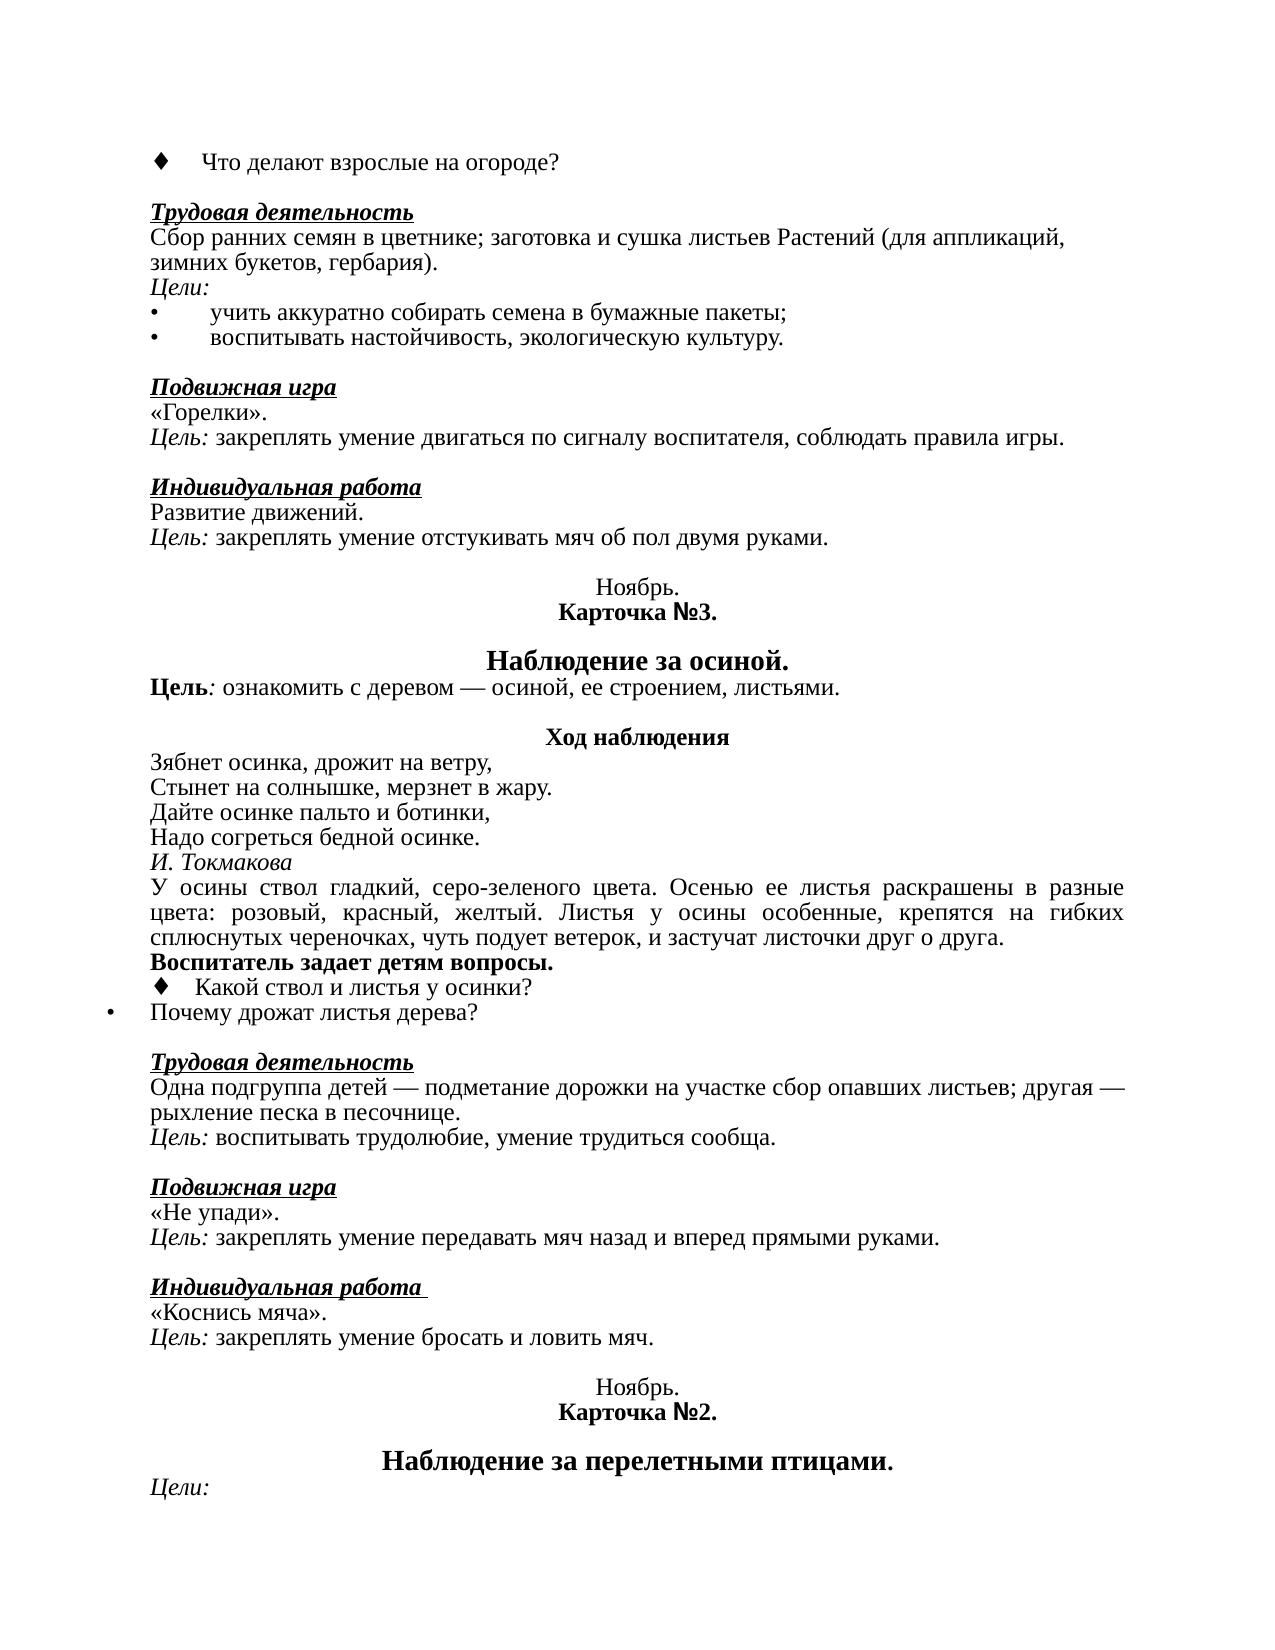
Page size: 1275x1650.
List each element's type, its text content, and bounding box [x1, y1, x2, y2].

text Развитие движений. [150, 500, 1125, 525]
text «Не упади». [150, 1200, 1125, 1225]
text Ноябрь. [150, 1375, 1125, 1400]
text У осины ствол гладкий, серо-зеленого цвета. Осенью ее листья раскрашены в разные цвета: розовый, красный, желтый. Листья у осины особенные, крепятся на гибких сплюснутых череночках, чуть подует ветерок, и застучат листочки друг о друга. [150, 875, 1125, 950]
text Цель: ознакомить с деревом — осиной, ее строением, листьями. [150, 675, 1125, 700]
text ♦ Какой ствол и листья у осинки? [150, 975, 1125, 1000]
list Почему дрожат листья дерева? [106, 1000, 1125, 1025]
text Ноябрь. [150, 575, 1125, 600]
text Цели: [150, 275, 1125, 300]
text Цель: закреплять умение отстукивать мяч об пол двумя руками. [150, 525, 1125, 550]
text Воспитатель задает детям вопросы. [150, 950, 1125, 975]
text Трудовая деятельность [150, 200, 1125, 225]
text Цель: закреплять умение передавать мяч назад и вперед прямыми руками. [150, 1225, 1125, 1250]
text И. Токмакова [150, 850, 1125, 875]
text Цель: закреплять умение бросать и ловить мяч. [150, 1325, 1125, 1350]
text Наблюдение за перелетными птицами. [150, 1450, 1125, 1475]
text Индивидуальная работа [150, 475, 1125, 500]
text Ход наблюдения [150, 725, 1125, 750]
text ♦ Что делают взрослые на огороде? [150, 150, 1125, 175]
list учить аккуратно собирать семена в бумажные пакеты; [150, 300, 1125, 325]
text Наблюдение за осиной. [150, 650, 1125, 675]
text Трудовая деятельность [150, 1050, 1125, 1075]
list воспитывать настойчивость, экологическую культуру. [150, 325, 1125, 350]
text Цель: закреплять умение двигаться по сигналу воспитателя, соблюдать правила игры. [150, 425, 1125, 450]
text Надо согреться бедной осинке. [150, 825, 1125, 850]
text Подвижная игра [150, 375, 1125, 400]
text Зябнет осинка, дрожит на ветру, [150, 750, 1125, 775]
text Сбор ранних семян в цветнике; заготовка и сушка листьев Растений (для аппликаций, зимних букетов, гербария). [150, 225, 1125, 275]
text «Горелки». [150, 400, 1125, 425]
text Цель: воспитывать трудолюбие, умение трудиться сообща. [150, 1125, 1125, 1150]
text Индивидуальная работа [150, 1275, 1125, 1300]
text Подвижная игра [150, 1175, 1125, 1200]
text Стынет на солнышке, мерзнет в жару. [150, 775, 1125, 800]
text Дайте осинке пальто и ботинки, [150, 800, 1125, 825]
text Карточка №2. [150, 1400, 1125, 1425]
text «Коснись мяча». [150, 1300, 1125, 1325]
text Цели: [150, 1475, 1125, 1500]
text Одна подгруппа детей — подметание дорожки на участке сбор опавших листьев; другая — рыхление песка в песочнице. [150, 1075, 1125, 1125]
text Карточка №3. [150, 600, 1125, 625]
